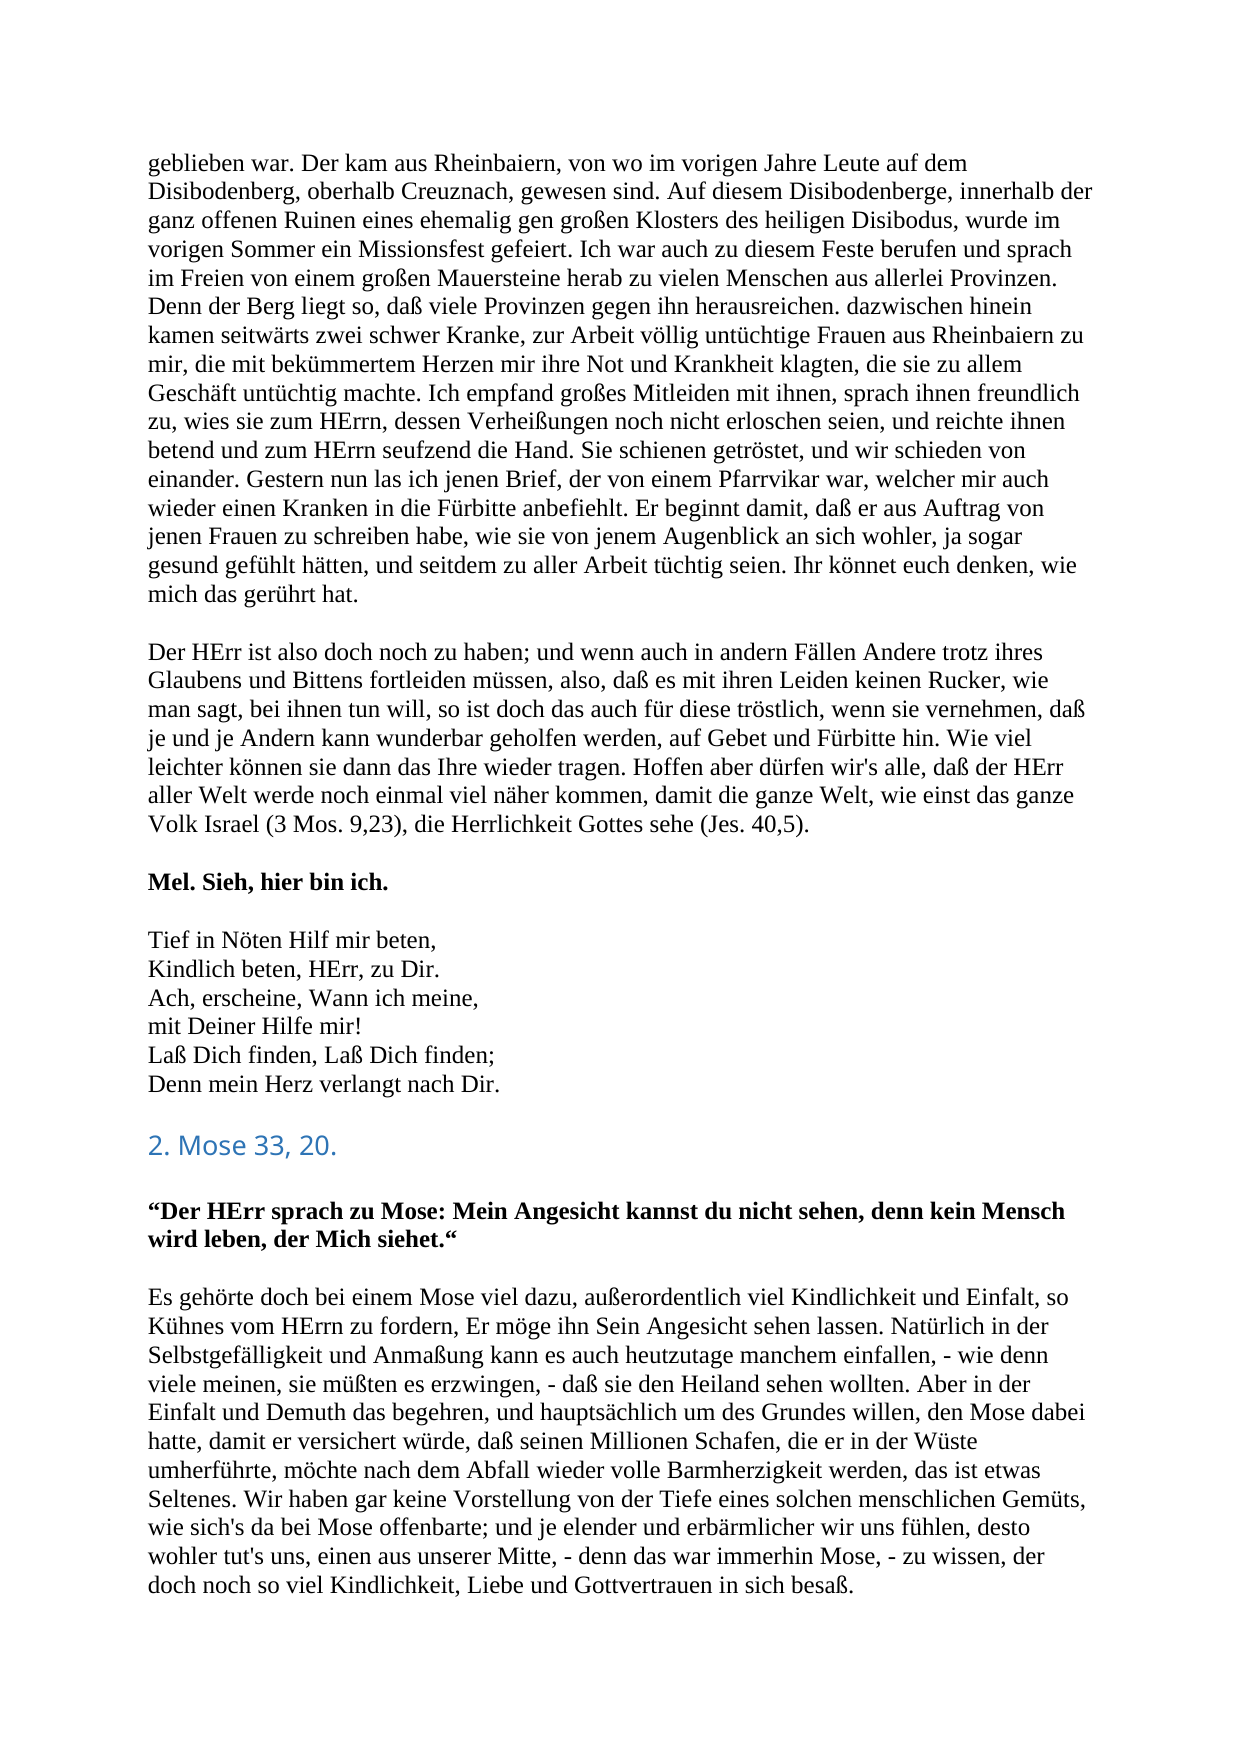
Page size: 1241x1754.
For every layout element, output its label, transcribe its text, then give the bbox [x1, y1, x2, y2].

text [148, 148, 1093, 608]
text Mel. Sieh, hier bin ich. [148, 867, 1093, 896]
subtitle 2. Mose 33, 20. [148, 1127, 1093, 1164]
text “Der HErr sprach zu Mose: Mein Angesicht kannst du nicht sehen, denn kein Mensch wird leben, der Mich siehet.“ [148, 1196, 1093, 1253]
text Der HErr ist also doch noch zu haben; und wenn auch in andern Fällen Andere trotz ihres Glaubens und Bittens fortleiden müssen, also, daß es mit ihren Leiden keinen Rucker, wie man sagt, bei ihnen tun will, so ist doch das auch für diese tröstlich, wenn sie vernehmen, daß je und je Andern kann wunderbar geholfen werden, auf Gebet und Fürbitte hin. Wie viel leichter können sie dann das Ihre wieder tragen. Hoffen aber dürfen wir's alle, daß der HErr aller Welt werde noch einmal viel näher kommen, damit die ganze Welt, wie einst das ganze Volk Israel (3 Mos. 9,23), die Herrlichkeit Gottes sehe (Jes. 40,5). [148, 637, 1093, 838]
text Tief in Nöten Hilf mir beten, Kindlich beten, HErr, zu Dir. Ach, erscheine, Wann ich meine, mit Deiner Hilfe mir! Laß Dich finden, Laß Dich finden; Denn mein Herz verlangt nach Dir. [148, 925, 1093, 1098]
text Es gehörte doch bei einem Mose viel dazu, außerordentlich viel Kindlichkeit und Einfalt, so Kühnes vom HErrn zu fordern, Er möge ihn Sein Angesicht sehen lassen. Natürlich in der Selbstgefälligkeit und Anmaßung kann es auch heutzutage manchem einfallen, - wie denn viele meinen, sie müßten es erzwingen, - daß sie den Heiland sehen wollten. Aber in der Einfalt und Demuth das begehren, und hauptsächlich um des Grundes willen, den Mose dabei hatte, damit er versichert würde, daß seinen Millionen Schafen, die er in der Wüste umherführte, möchte nach dem Abfall wieder volle Barmherzigkeit werden, das ist etwas Seltenes. Wir haben gar keine Vorstellung von der Tiefe eines solchen menschlichen Gemüts, wie sich's da bei Mose offenbarte; und je elender und erbärmlicher wir uns fühlen, desto wohler tut's uns, einen aus unserer Mitte, - denn das war immerhin Mose, - zu wissen, der doch noch so viel Kindlichkeit, Liebe und Gottvertrauen in sich besaß. [148, 1282, 1093, 1599]
